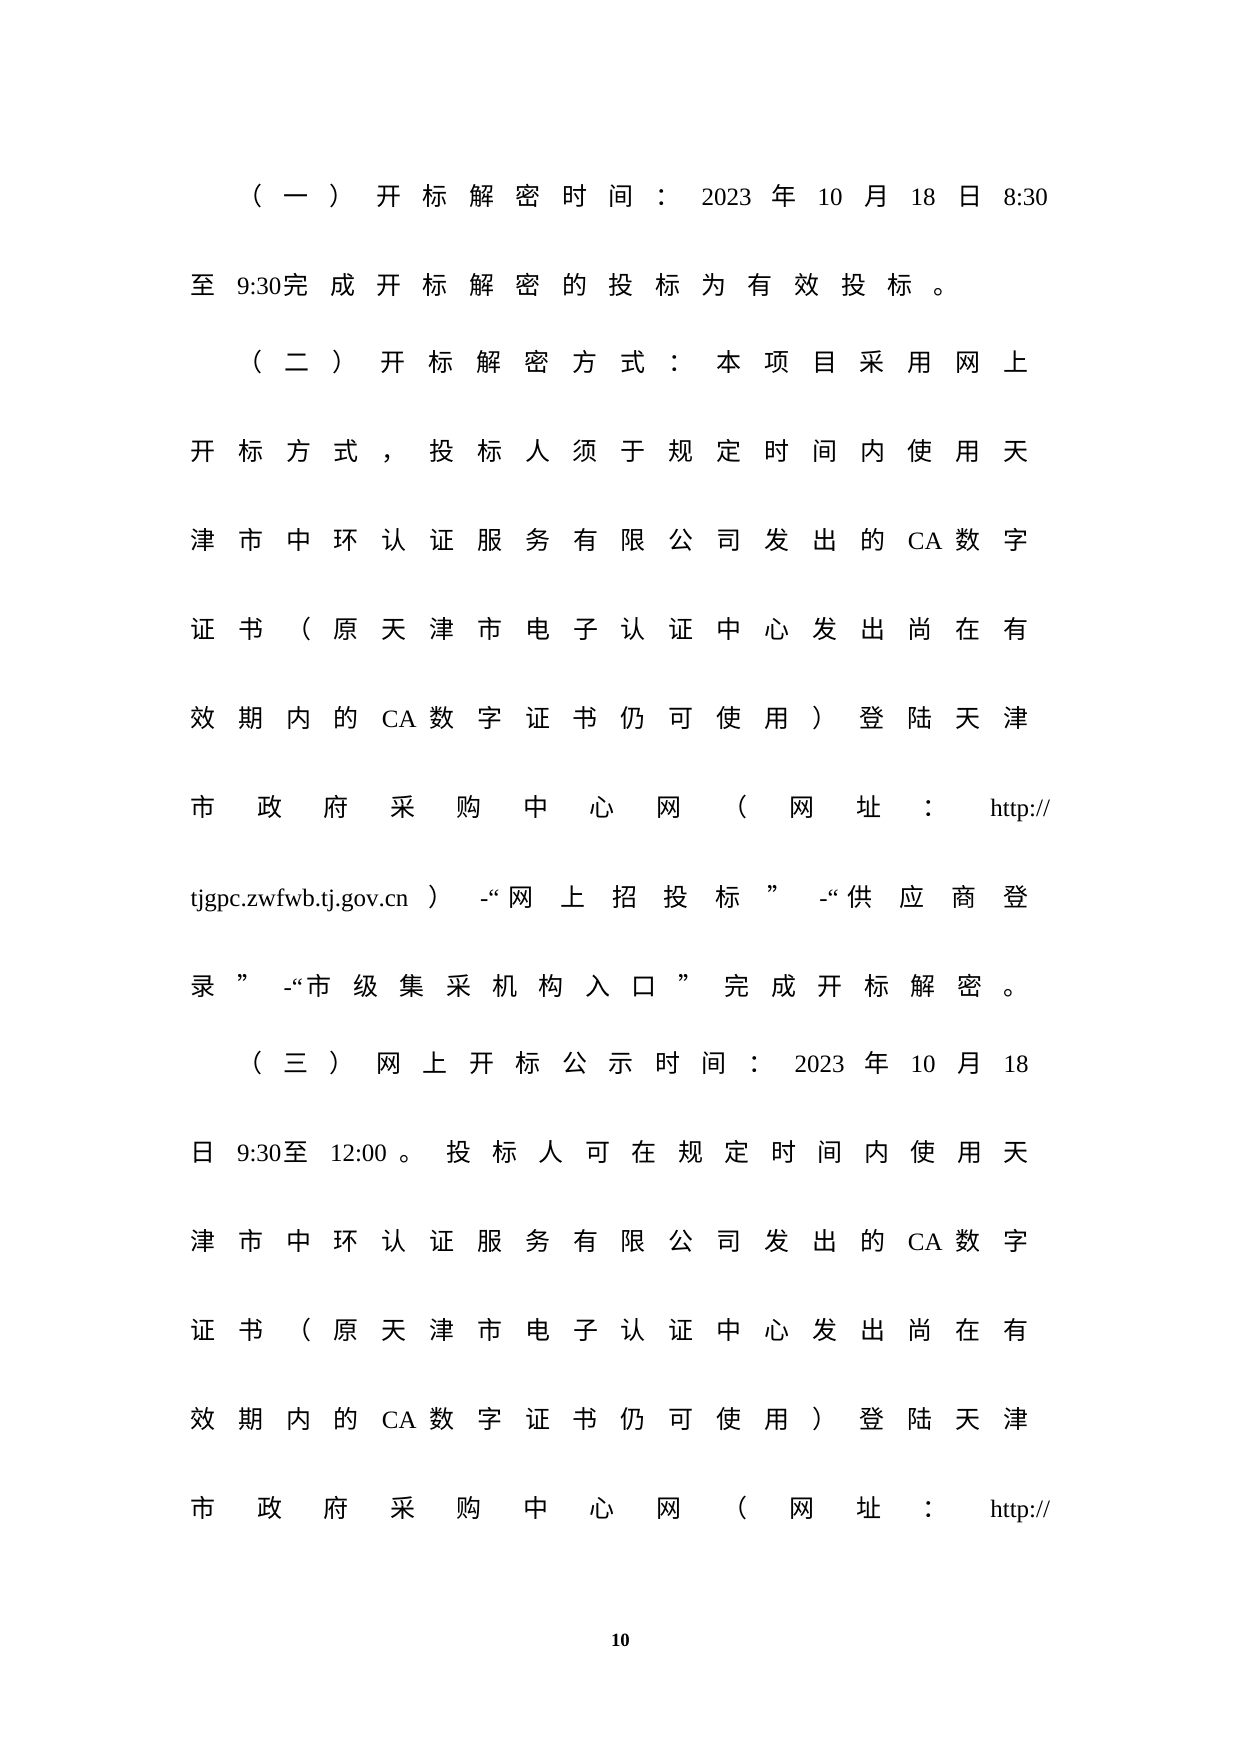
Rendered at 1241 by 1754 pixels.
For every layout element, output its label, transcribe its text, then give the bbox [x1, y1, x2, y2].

text （二）开标解密方式：本项目采用网上开标方式，投标人须于规定时间内使用天津市中环认证服务有限公司发出的CA数字证书（原天津市电子认证中心发出尚在有效期内的CA数字证书仍可使用）登陆天津市政府采购中心网（网址：http://tjgpc.zwfwb.tj.gov.cn）-“网上招投标”-“供应商登录”-“市级集采机构入口”完成开标解密。 [190, 331, 1050, 1014]
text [190, 1032, 1050, 1537]
text （一）开标解密时间：2023年10月18日8:30至9:30完成开标解密的投标为有效投标。 [190, 164, 1050, 313]
